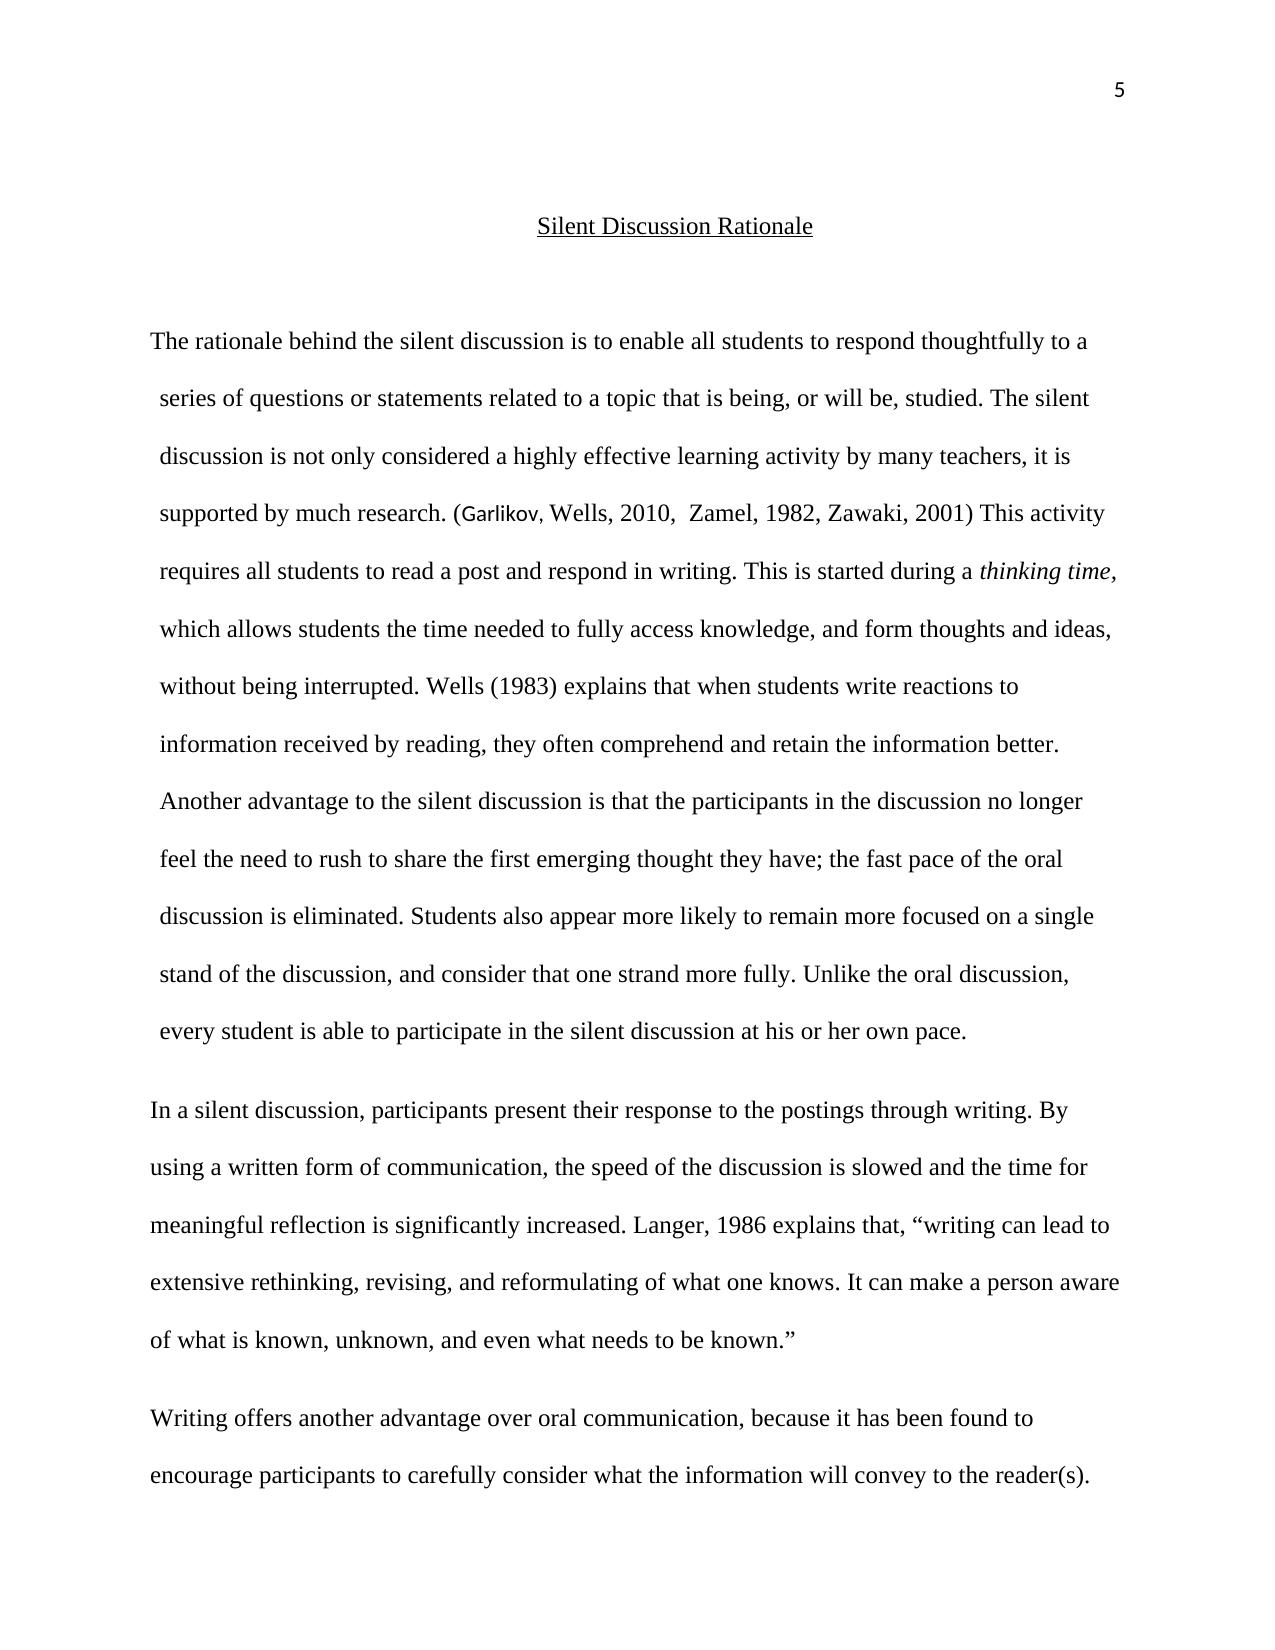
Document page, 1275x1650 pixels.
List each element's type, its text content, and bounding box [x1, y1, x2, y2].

text In a silent discussion, participants present their response to the postings through writing. By using a written form of communication, the speed of the discussion is slowed and the time for meaningful reflection is significantly increased. Langer, 1986 explains that, “writing can lead to extensive rethinking, revising, and reformulating of what one knows. It can make a person aware of what is known, unknown, and even what needs to be known.” [150, 1095, 1125, 1353]
list The rationale behind the silent discussion is to enable all students to respond thoughtfully to a series of questions or statements related to a topic that is being, or will be, studied. The silent discussion is not only considered a highly effective learning activity by many teachers, it is supported by much research. (Garlikov, Wells, 2010, Zamel, 1982, Zawaki, 2001) This activity requires all students to read a post and respond in writing. This is started during a thinking time, which allows students the time needed to fully access knowledge, and form thoughts and ideas, without being interrupted. Wells (1983) explains that when students write reactions to information received by reading, they often comprehend and retain the information better. Another advantage to the silent discussion is that the participants in the discussion no longer feel the need to rush to share the first emerging thought they have; the fast pace of the oral discussion is eliminated. Students also appear more likely to remain more focused on a single stand of the discussion, and consider that one strand more fully. Unlike the oral discussion, every student is able to participate in the silent discussion at his or her own pace. [150, 326, 1125, 1045]
list Silent Discussion Rationale [225, 211, 1125, 240]
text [150, 1403, 1125, 1489]
